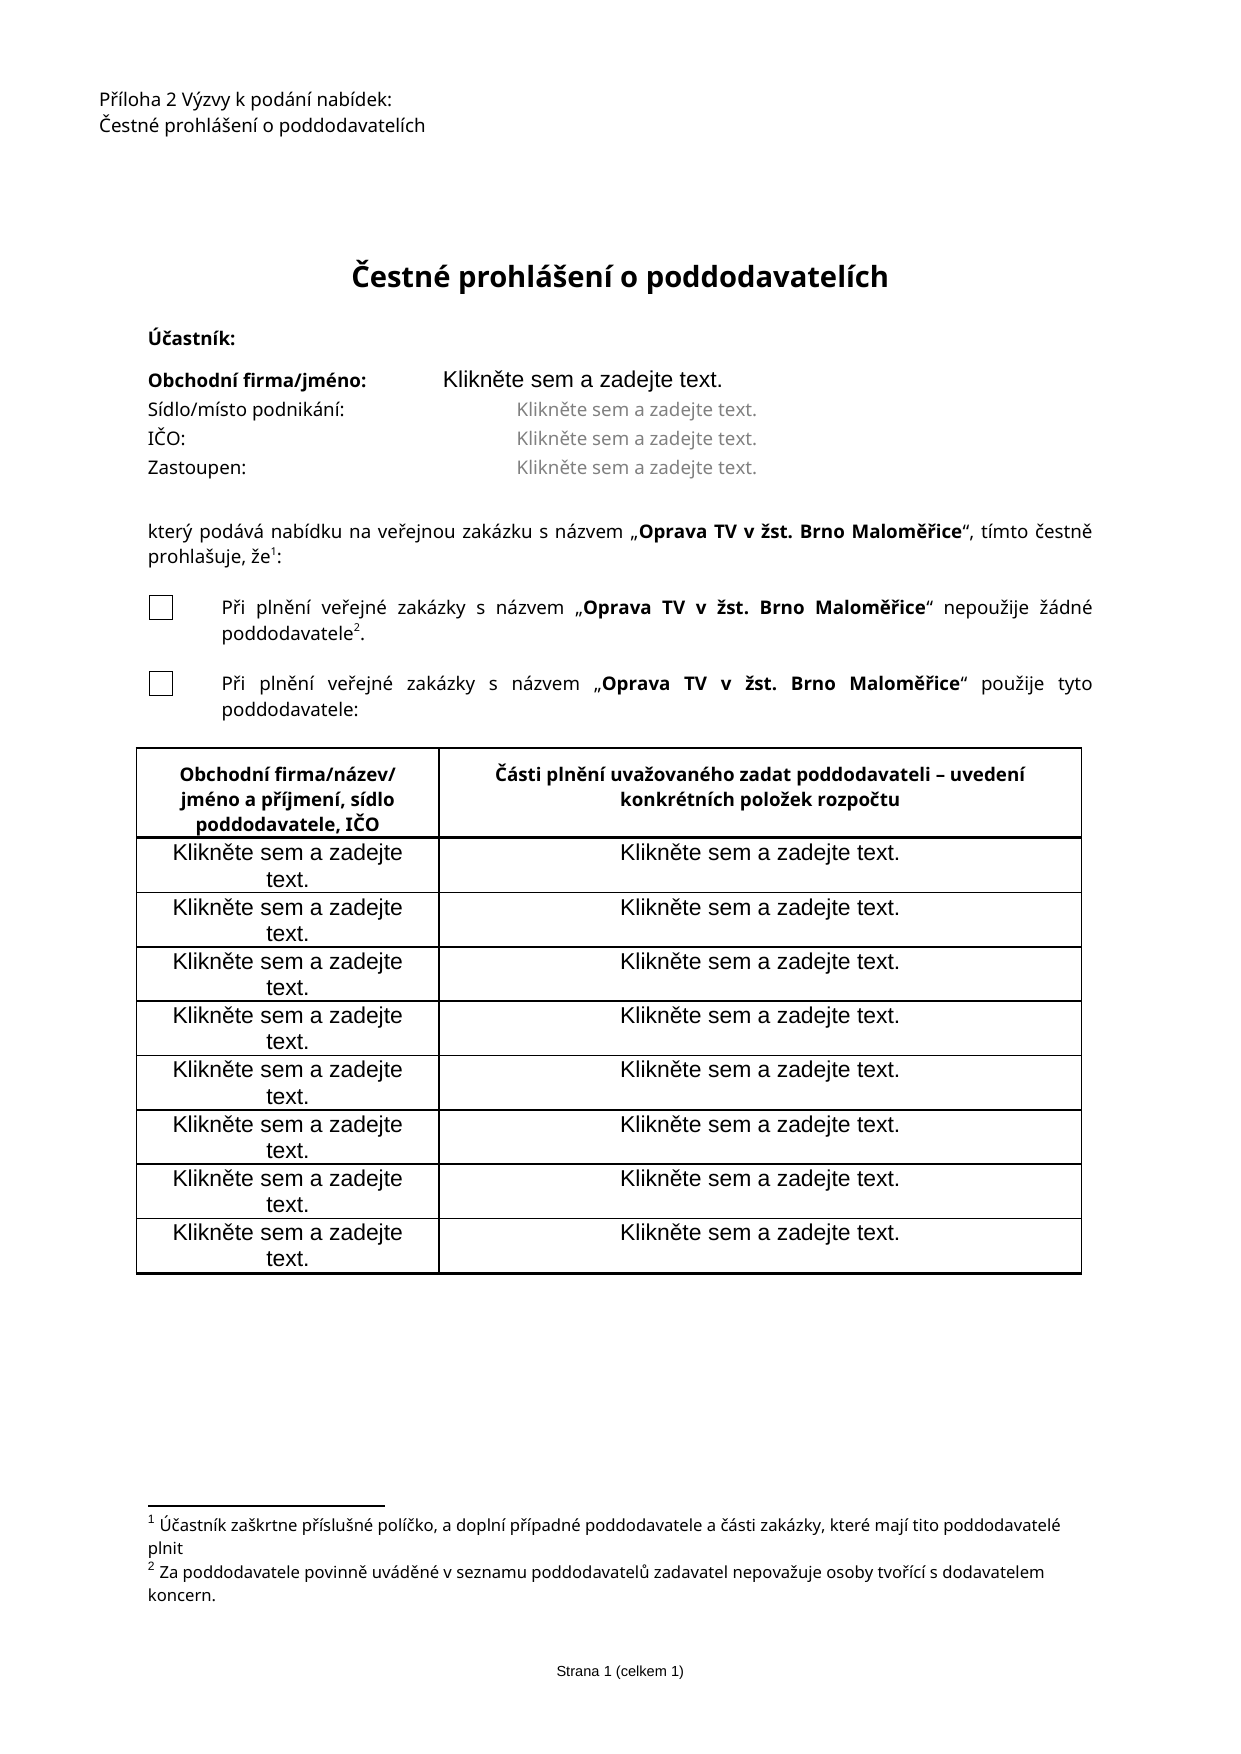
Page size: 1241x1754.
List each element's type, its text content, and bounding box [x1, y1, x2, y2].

text Při plnění veřejné zakázky s názvem „Oprava TV v žst. Brno Maloměřice“ nepoužije žádné poddodavatele. [148, 594, 1093, 645]
title Čestné prohlášení o poddodavatelích [148, 256, 1093, 296]
text Sídlo/místo podnikání: [148, 393, 1093, 422]
table_header Obchodní firma/název/ jméno a příjmení, sídlo poddodavatele, IČO [137, 749, 438, 836]
text Obchodní firma/jméno: [148, 364, 1093, 393]
text Účastník: [148, 321, 1093, 352]
text Při plnění veřejné zakázky s názvem „Oprava TV v žst. Brno Maloměřice“ použije tyto poddodavatele: [148, 670, 1093, 721]
text který podává nabídku na veřejnou zakázku s názvem „Oprava TV v žst. Brno Maloměřice“, tímto čestně prohlašuje, že: [148, 518, 1093, 569]
text Zastoupen: [148, 451, 1093, 480]
table_header Části plnění uvažovaného zadat poddodavateli – uvedení konkrétních položek rozpočtu [440, 749, 1081, 836]
text IČO: [148, 422, 1093, 451]
